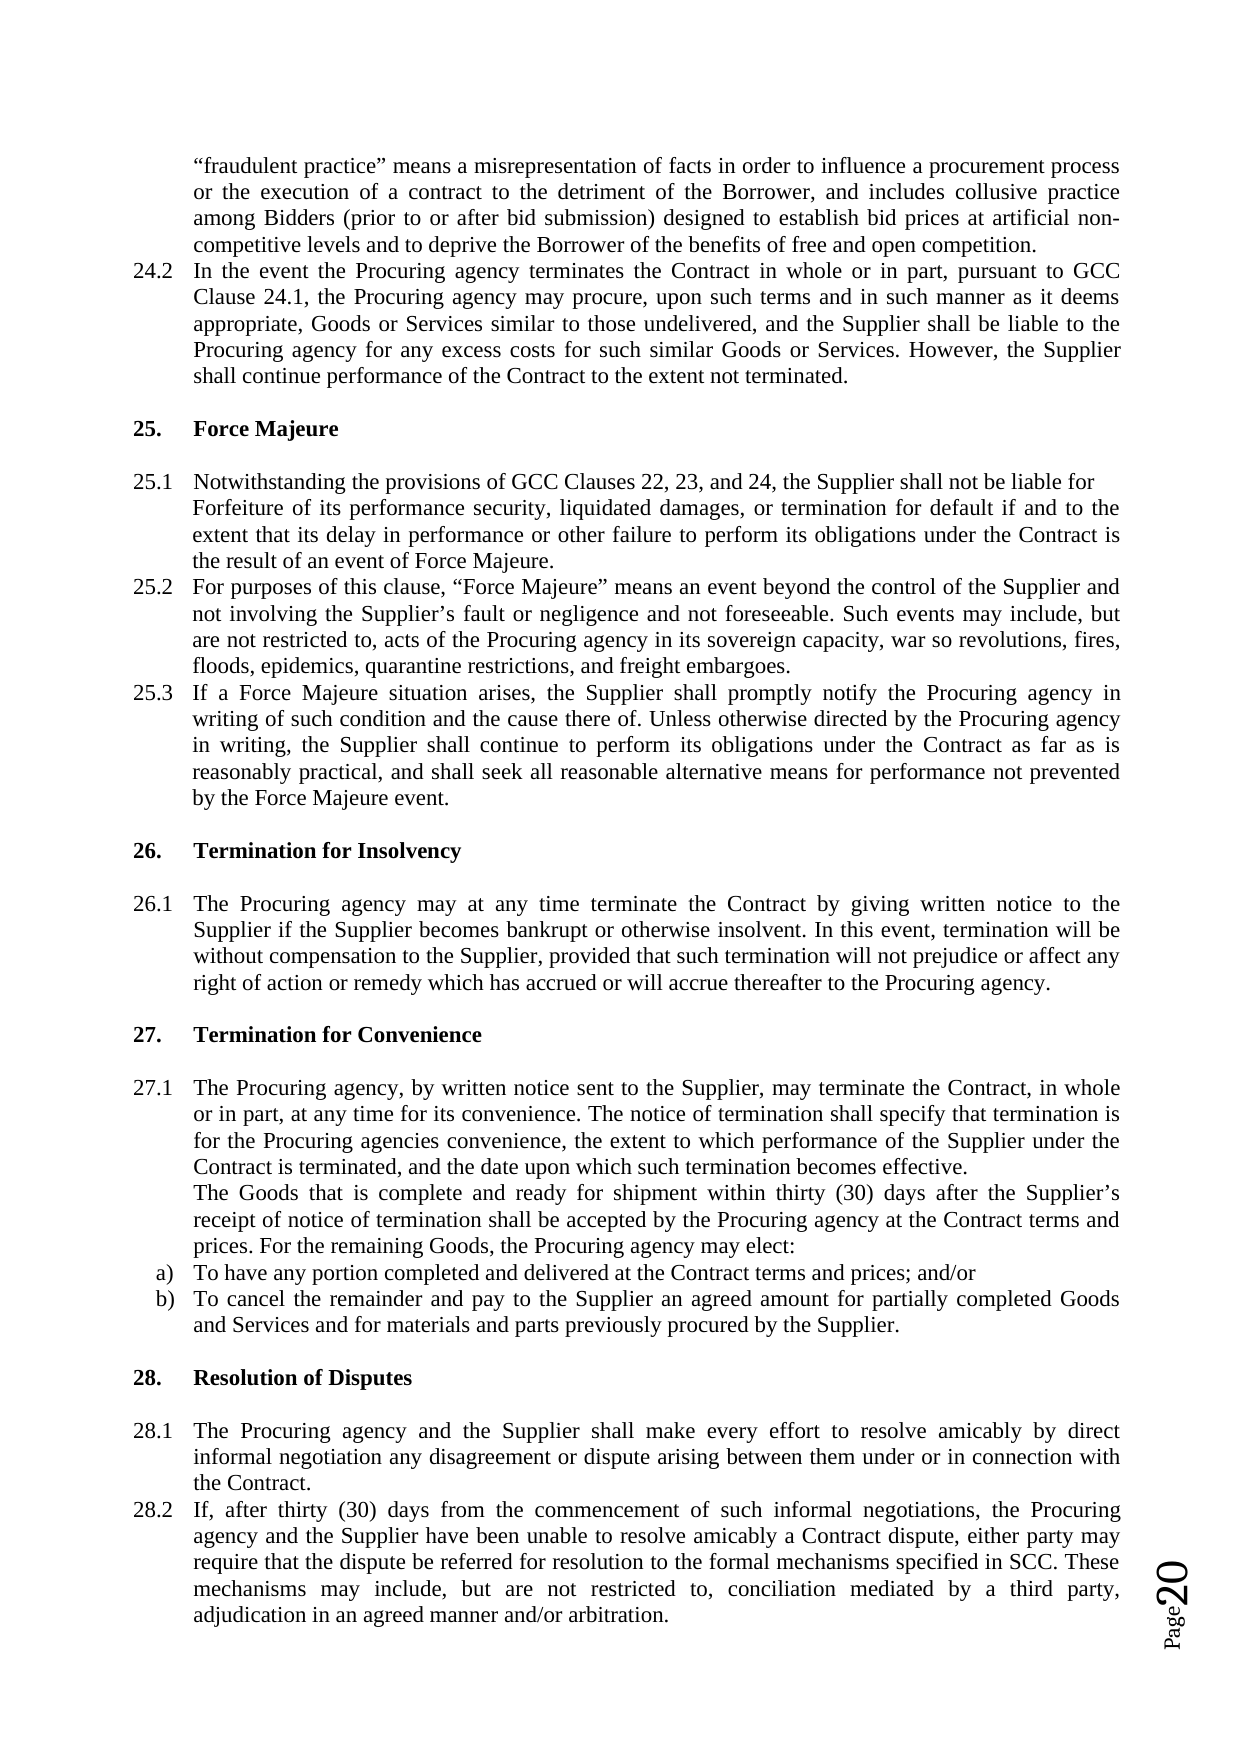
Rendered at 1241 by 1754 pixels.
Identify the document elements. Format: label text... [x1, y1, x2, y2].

list Force Majeure [133, 415, 1122, 442]
list If, after thirty (30) days from the commencement of such informal negotiations, the Procuring agency and the Supplier have been unable to resolve amicably a Contract dispute, either party may require that the dispute be referred for resolution to the formal mechanisms specified in SCC. These mechanisms may include, but are not restricted to, conciliation mediated by a third party, adjudication in an agreed manner and/or arbitration. [133, 1496, 1122, 1627]
list To cancel the remainder and pay to the Supplier an agreed amount for partially completed Goods and Services and for materials and parts previously procured by the Supplier. [156, 1285, 1122, 1338]
text Forfeiture of its performance security, liquidated damages, or termination for default if and to the extent that its delay in performance or other failure to perform its obligations under the Contract is the result of an event of Force Majeure. [192, 494, 1122, 573]
text 25.3 If a Force Majeure situation arises, the Supplier shall promptly notify the Procuring agency in writing of such condition and the cause there of. Unless otherwise directed by the Procuring agency in writing, the Supplier shall continue to perform its obligations under the Contract as far as is reasonably practical, and shall seek all reasonable alternative means for performance not prevented by the Force Majeure event. [133, 679, 1122, 811]
list The Procuring agency and the Supplier shall make every effort to resolve amicably by direct informal negotiation any disagreement or dispute arising between them under or in connection with the Contract. [133, 1417, 1122, 1496]
text “fraudulent practice” means a misrepresentation of facts in order to influence a procurement process or the execution of a contract to the detriment of the Borrower, and includes collusive practice among Bidders (prior to or after bid submission) designed to establish bid prices at artificial non-competitive levels and to deprive the Borrower of the benefits of free and open competition. [193, 152, 1122, 257]
list To have any portion completed and delivered at the Contract terms and prices; and/or [156, 1258, 1122, 1285]
list The Procuring agency may at any time terminate the Contract by giving written notice to the Supplier if the Supplier becomes bankrupt or otherwise insolvent. In this event, termination will be without compensation to the Supplier, provided that such termination will not prejudice or affect any right of action or remedy which has accrued or will accrue thereafter to the Procuring agency. [133, 889, 1122, 995]
text 25.1 Notwithstanding the provisions of GCC Clauses 22, 23, and 24, the Supplier shall not be liable for [133, 468, 1122, 494]
text 25.2 For purposes of this clause, “Force Majeure” means an event beyond the control of the Supplier and not involving the Supplier’s fault or negligence and not foreseeable. Such events may include, but are not restricted to, acts of the Procuring agency in its sovereign capacity, war so revolutions, fires, floods, epidemics, quarantine restrictions, and freight embargoes. [133, 573, 1122, 679]
list Termination for Insolvency [133, 837, 1087, 863]
list Termination for Convenience [133, 1021, 1122, 1048]
text 24.2 In the event the Procuring agency terminates the Contract in whole or in part, pursuant to GCC Clause 24.1, the Procuring agency may procure, upon such terms and in such manner as it deems appropriate, Goods or Services similar to those undelivered, and the Supplier shall be liable to the Procuring agency for any excess costs for such similar Goods or Services. However, the Supplier shall continue performance of the Contract to the extent not terminated. [133, 257, 1122, 389]
text 27.1 The Procuring agency, by written notice sent to the Supplier, may terminate the Contract, in whole or in part, at any time for its convenience. The notice of termination shall specify that termination is for the Procuring agencies convenience, the extent to which performance of the Supplier under the Contract is terminated, and the date upon which such termination becomes effective. [133, 1074, 1122, 1179]
text The Goods that is complete and ready for shipment within thirty (30) days after the Supplier’s receipt of notice of termination shall be accepted by the Procuring agency at the Contract terms and prices. For the remaining Goods, the Procuring agency may elect: [193, 1179, 1122, 1258]
list Resolution of Disputes [133, 1364, 1122, 1390]
